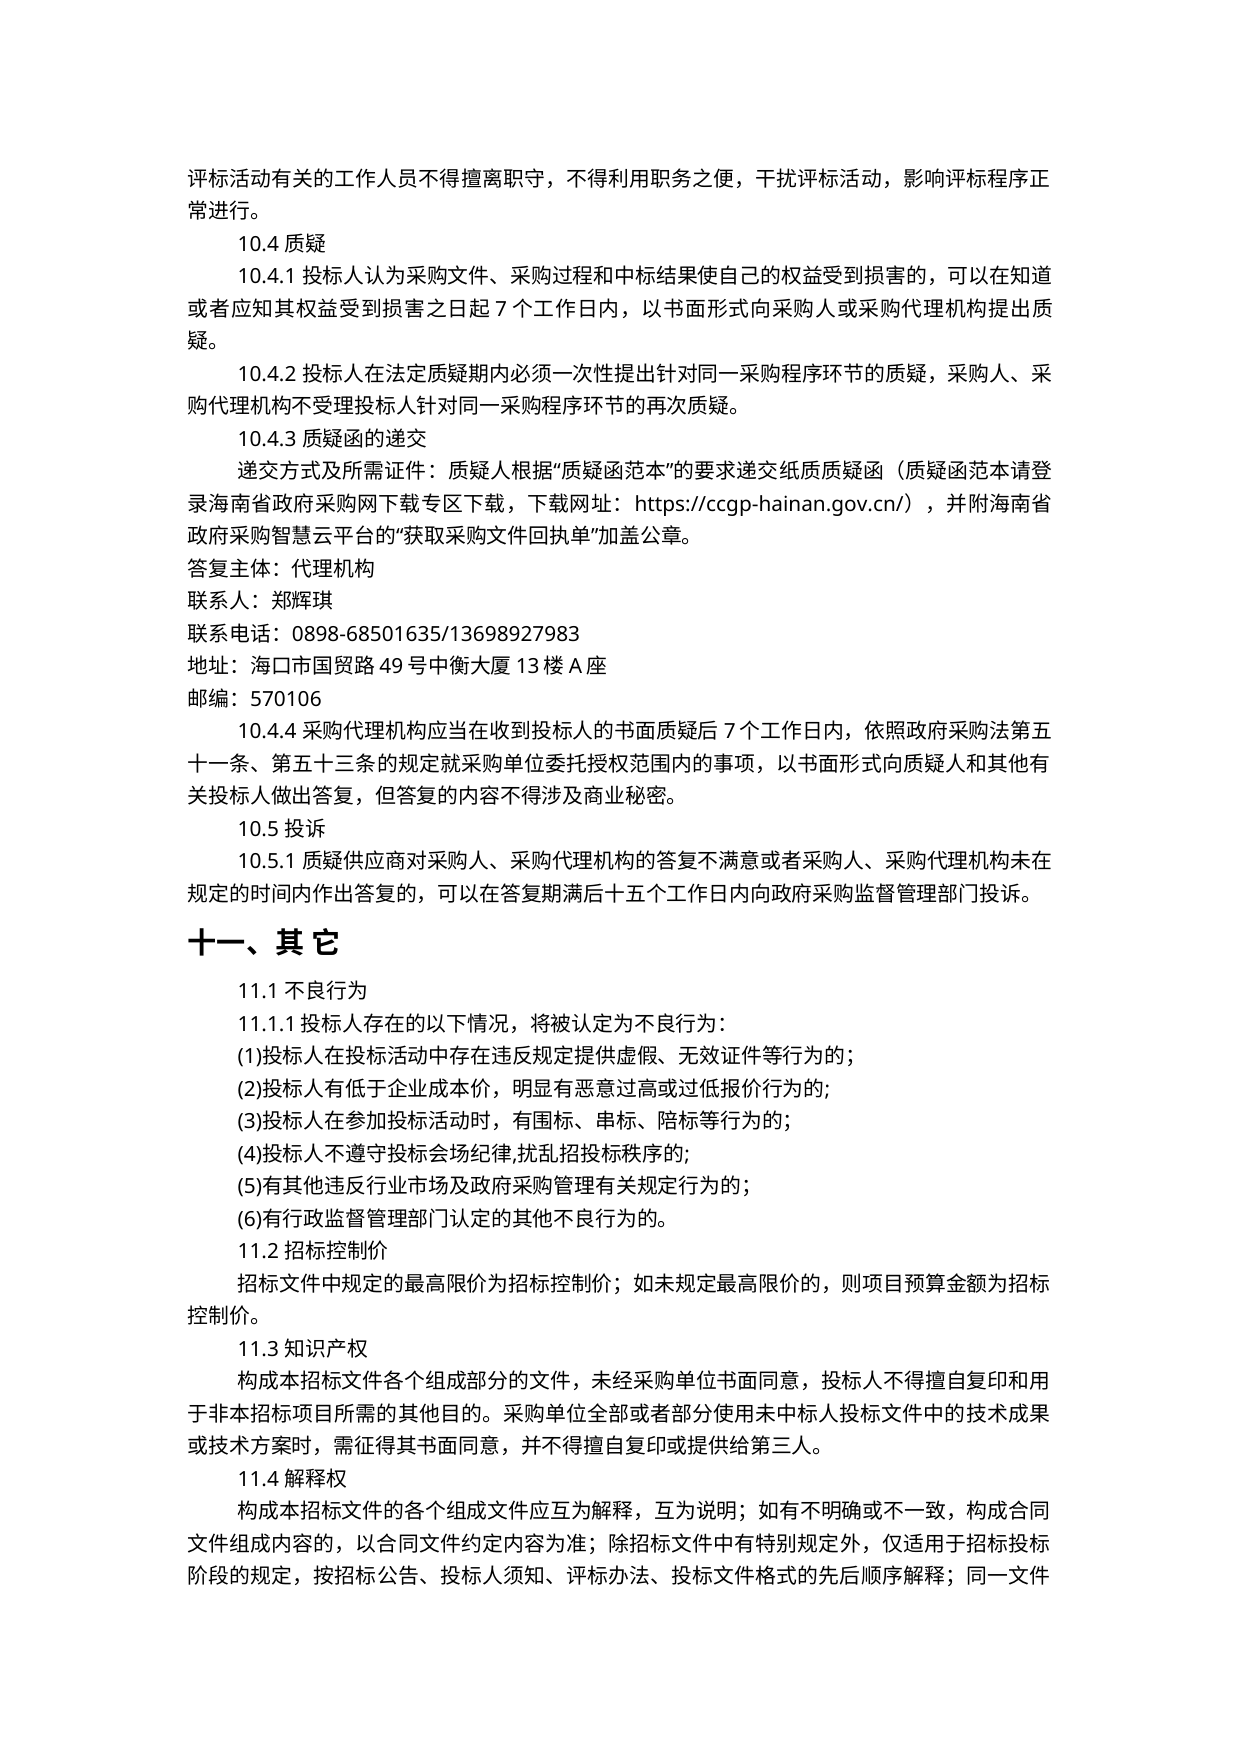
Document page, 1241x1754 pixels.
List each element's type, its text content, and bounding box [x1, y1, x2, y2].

text 10.4 质疑 [187, 227, 1053, 259]
text (4)投标人不遵守投标会场纪律,扰乱招投标秩序的; [187, 1137, 1053, 1169]
text 10.4.3 质疑函的递交 [187, 422, 1053, 454]
text 联系人：郑辉琪 [187, 584, 1053, 617]
text 11.1 不良行为 [187, 974, 1053, 1007]
text (6)有行政监督管理部门认定的其他不良行为的。 [187, 1202, 1053, 1234]
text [187, 162, 1053, 227]
text (5)有其他违反行业市场及政府采购管理有关规定行为的； [187, 1169, 1053, 1202]
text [187, 1494, 1053, 1592]
text 招标文件中规定的最高限价为招标控制价；如未规定最高限价的，则项目预算金额为招标控制价。 [187, 1267, 1053, 1332]
text (3)投标人在参加投标活动时，有围标、串标、陪标等行为的； [187, 1104, 1053, 1137]
text 10.5.1 质疑供应商对采购人、采购代理机构的答复不满意或者采购人、采购代理机构未在规定的时间内作出答复的，可以在答复期满后十五个工作日内向政府采购监督管理部门投诉。 [187, 844, 1053, 909]
text 11.2 招标控制价 [187, 1234, 1053, 1267]
text 答复主体：代理机构 [187, 552, 1053, 584]
text 10.4.1 投标人认为采购文件、采购过程和中标结果使自己的权益受到损害的，可以在知道或者应知其权益受到损害之日起7个工作日内，以书面形式向采购人或采购代理机构提出质疑。 [187, 259, 1053, 357]
text 11.4 解释权 [187, 1462, 1053, 1494]
text 10.4.2 投标人在法定质疑期内必须一次性提出针对同一采购程序环节的质疑，采购人、采购代理机构不受理投标人针对同一采购程序环节的再次质疑。 [187, 357, 1053, 422]
text 递交方式及所需证件：质疑人根据“质疑函范本”的要求递交纸质质疑函（质疑函范本请登录海南省政府采购网下载专区下载，下载网址：https://ccgp-hainan.gov.cn/），并附海南省政府采购智慧云平台的“获取采购文件回执单”加盖公章。 [187, 454, 1053, 552]
text 十一、其 它 [187, 909, 1053, 974]
text (2)投标人有低于企业成本价，明显有恶意过高或过低报价行为的; [187, 1072, 1053, 1104]
text 10.4.4 采购代理机构应当在收到投标人的书面质疑后7个工作日内，依照政府采购法第五十一条、第五十三条的规定就采购单位委托授权范围内的事项，以书面形式向质疑人和其他有关投标人做出答复，但答复的内容不得涉及商业秘密。 [187, 714, 1053, 812]
text 地址：海口市国贸路49号中衡大厦13楼A座 [187, 649, 1053, 682]
text 构成本招标文件各个组成部分的文件，未经采购单位书面同意，投标人不得擅自复印和用于非本招标项目所需的其他目的。采购单位全部或者部分使用未中标人投标文件中的技术成果或技术方案时，需征得其书面同意，并不得擅自复印或提供给第三人。 [187, 1364, 1053, 1462]
text 10.5 投诉 [187, 812, 1053, 844]
text 联系电话：0898-68501635/13698927983 [187, 617, 1053, 649]
text (1)投标人在投标活动中存在违反规定提供虚假、无效证件等行为的； [187, 1039, 1053, 1072]
text 邮编：570106 [187, 682, 1053, 714]
text 11.1.1投标人存在的以下情况，将被认定为不良行为： [187, 1007, 1053, 1039]
text 11.3 知识产权 [187, 1332, 1053, 1364]
